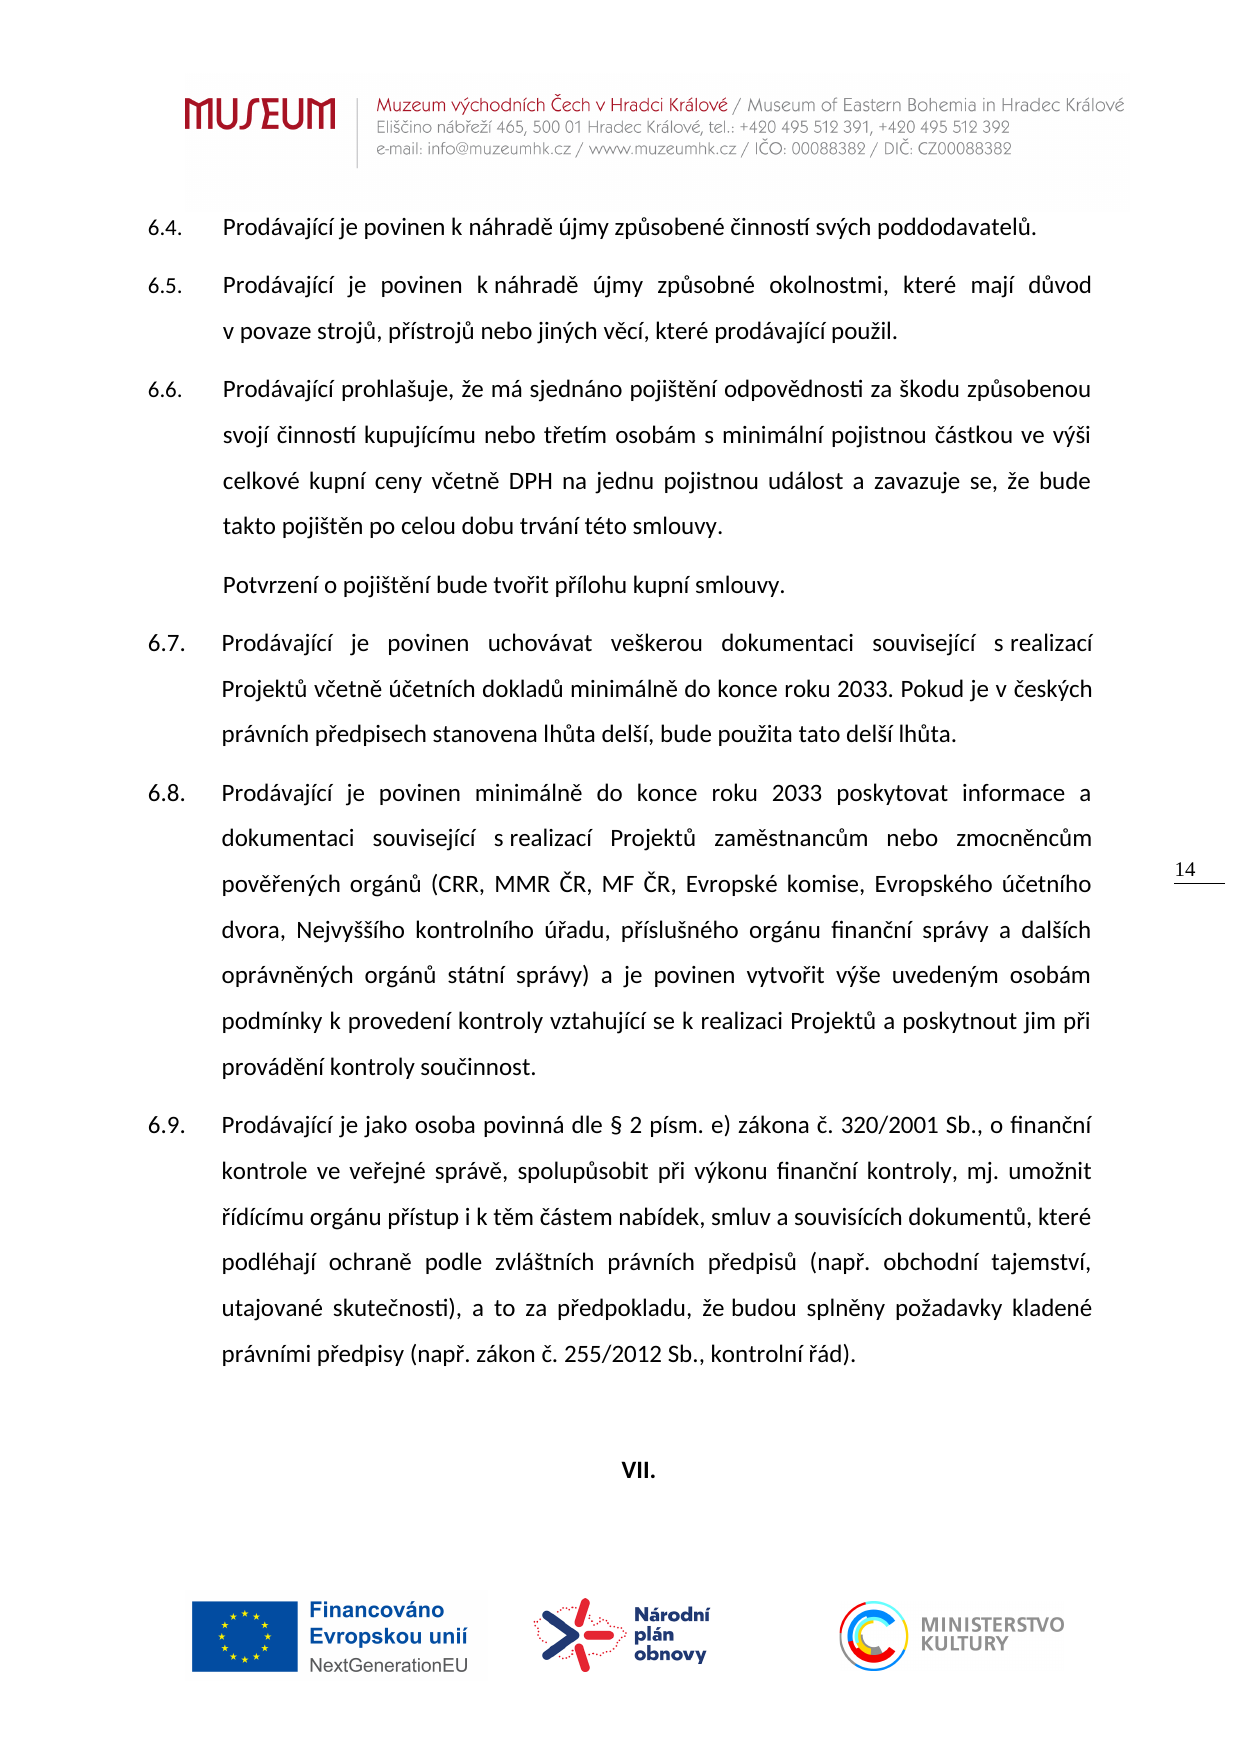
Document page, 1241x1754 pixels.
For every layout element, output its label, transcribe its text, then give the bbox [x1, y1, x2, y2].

list Prodávající je povinen k náhradě újmy způsobené činností svých poddodavatelů. [148, 211, 1093, 242]
picture [533, 1598, 711, 1672]
list Prodávající je povinen k náhradě újmy způsobné okolnostmi, které mají důvod v povaze strojů, přístrojů nebo jiných věcí, které prodávající použil. [148, 269, 1093, 346]
picture [839, 1601, 1064, 1671]
list Prodávající prohlašuje, že má sjednáno pojištění odpovědnosti za škodu způsobenou svojí činností kupujícímu nebo třetím osobám s minimální pojistnou částkou ve výši celkové kupní ceny včetně DPH na jednu pojistnou událost a zavazuje se, že bude takto pojištěn po celou dobu trvání této smlouvy. [148, 373, 1093, 541]
picture [184, 73, 1130, 212]
picture [184, 1590, 488, 1681]
text VII. [185, 1454, 1093, 1485]
text 6.8. Prodávající je povinen minimálně do konce roku 2033 poskytovat informace a dokumentaci související s realizací Projektů zaměstnancům nebo zmocněncům pověřených orgánů (CRR, MMR ČR, MF ČR, Evropské komise, Evropského účetního dvora, Nejvyššího kontrolního úřadu, příslušného orgánu finanční správy a dalších oprávněných orgánů státní správy) a je povinen vytvořit výše uvedeným osobám podmínky k provedení kontroly vztahující se k realizaci Projektů a poskytnout jim při provádění kontroly součinnost. [148, 777, 1093, 1082]
text 6.9. Prodávající je jako osoba povinná dle § 2 písm. e) zákona č. 320/2001 Sb., o finanční kontrole ve veřejné správě, spolupůsobit při výkonu finanční kontroly, mj. umožnit řídícímu orgánu přístup i k těm částem nabídek, smluv a souvisících dokumentů, které podléhají ochraně podle zvláštních právních předpisů (např. obchodní tajemství, utajované skutečnosti), a to za předpokladu, že budou splněny požadavky kladené právními předpisy (např. zákon č. 255/2012 Sb., kontrolní řád). [148, 1109, 1093, 1368]
list Potvrzení o pojištění bude tvořit přílohu kupní smlouvy. [223, 569, 1093, 599]
text 6.7. Prodávající je povinen uchovávat veškerou dokumentaci související s realizací Projektů včetně účetních dokladů minimálně do konce roku 2033. Pokud je v českých právních předpisech stanovena lhůta delší, bude použita tato delší lhůta. [148, 627, 1093, 749]
